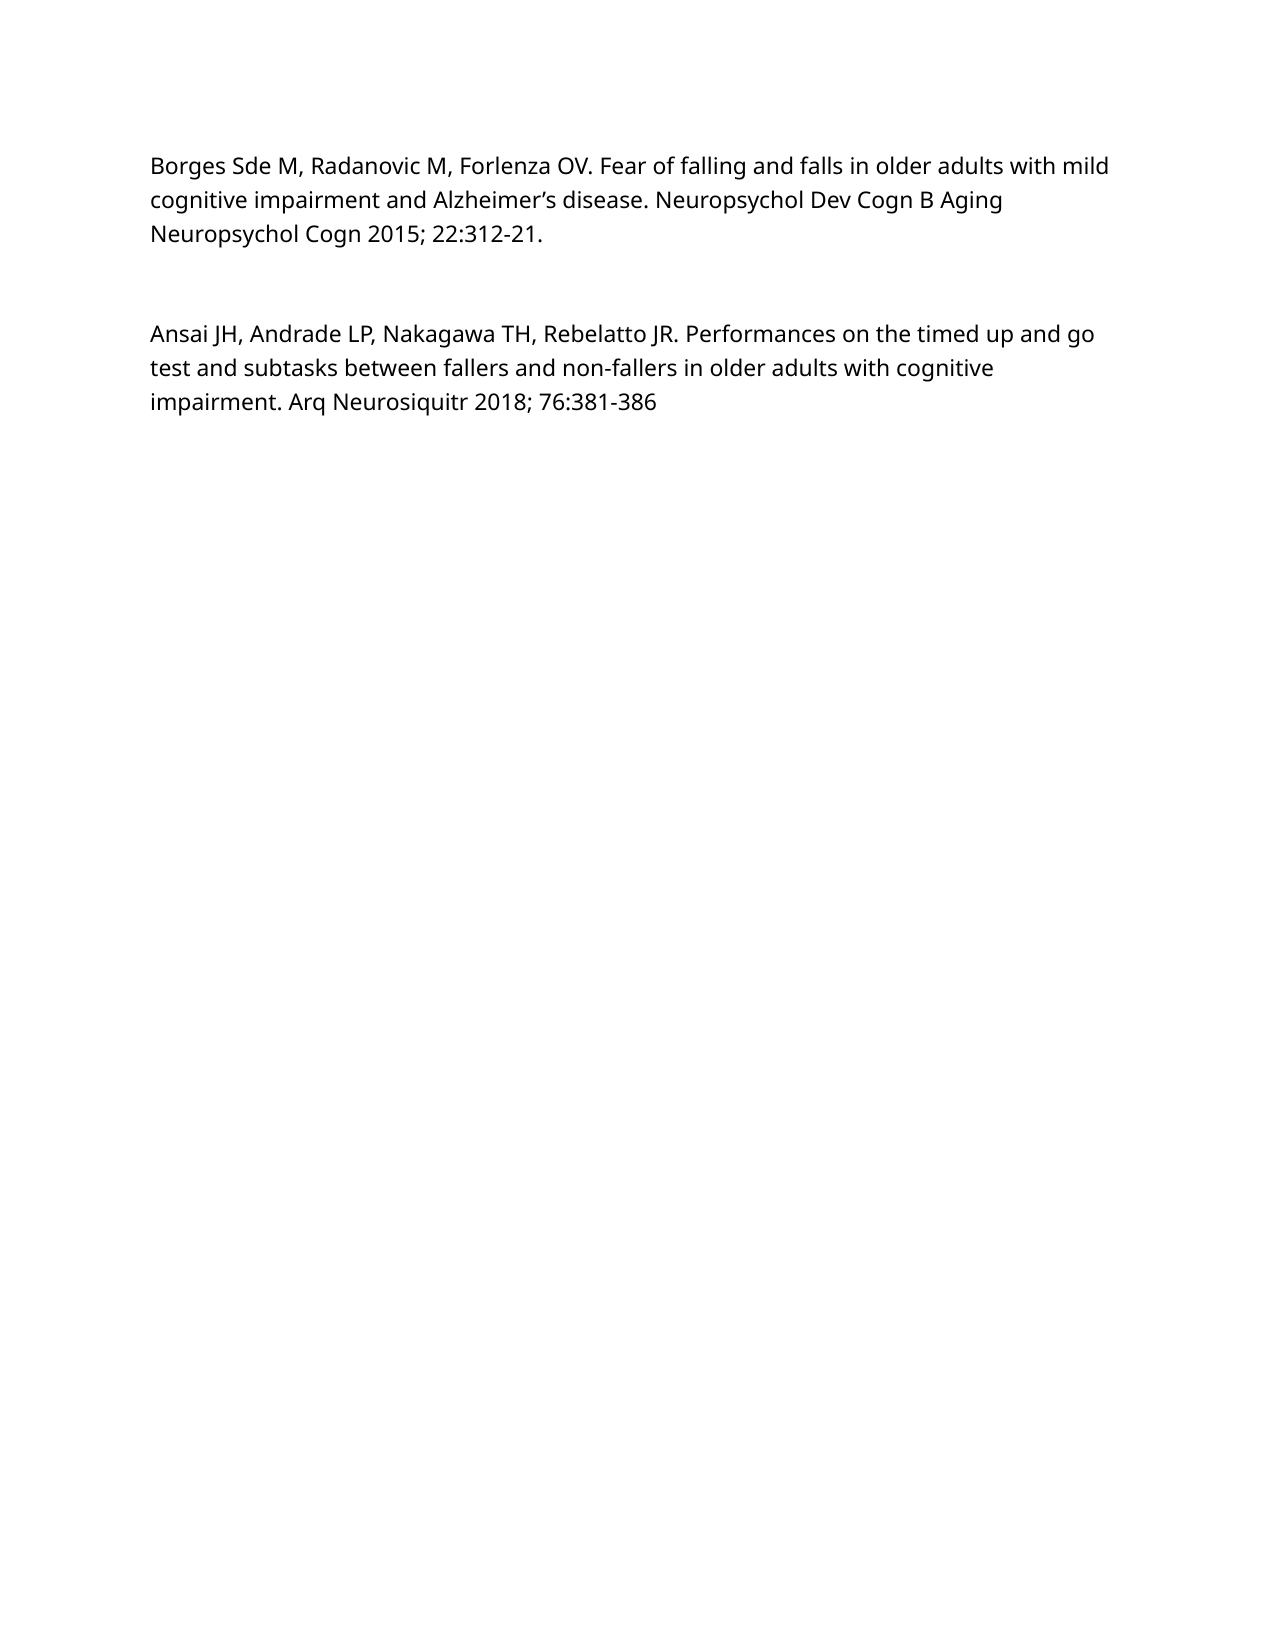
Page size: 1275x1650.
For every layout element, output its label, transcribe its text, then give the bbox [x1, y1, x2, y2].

text Ansai JH, Andrade LP, Nakagawa TH, Rebelatto JR. Performances on the timed up and go test and subtasks between fallers and non-fallers in older adults with cognitive impairment. Arq Neurosiquitr 2018; 76:381-386 [150, 318, 1125, 417]
text Borges Sde M, Radanovic M, Forlenza OV. Fear of falling and falls in older adults with mild cognitive impairment and Alzheimer’s disease. Neuropsychol Dev Cogn B Aging Neuropsychol Cogn 2015; 22:312-21. [150, 150, 1125, 249]
